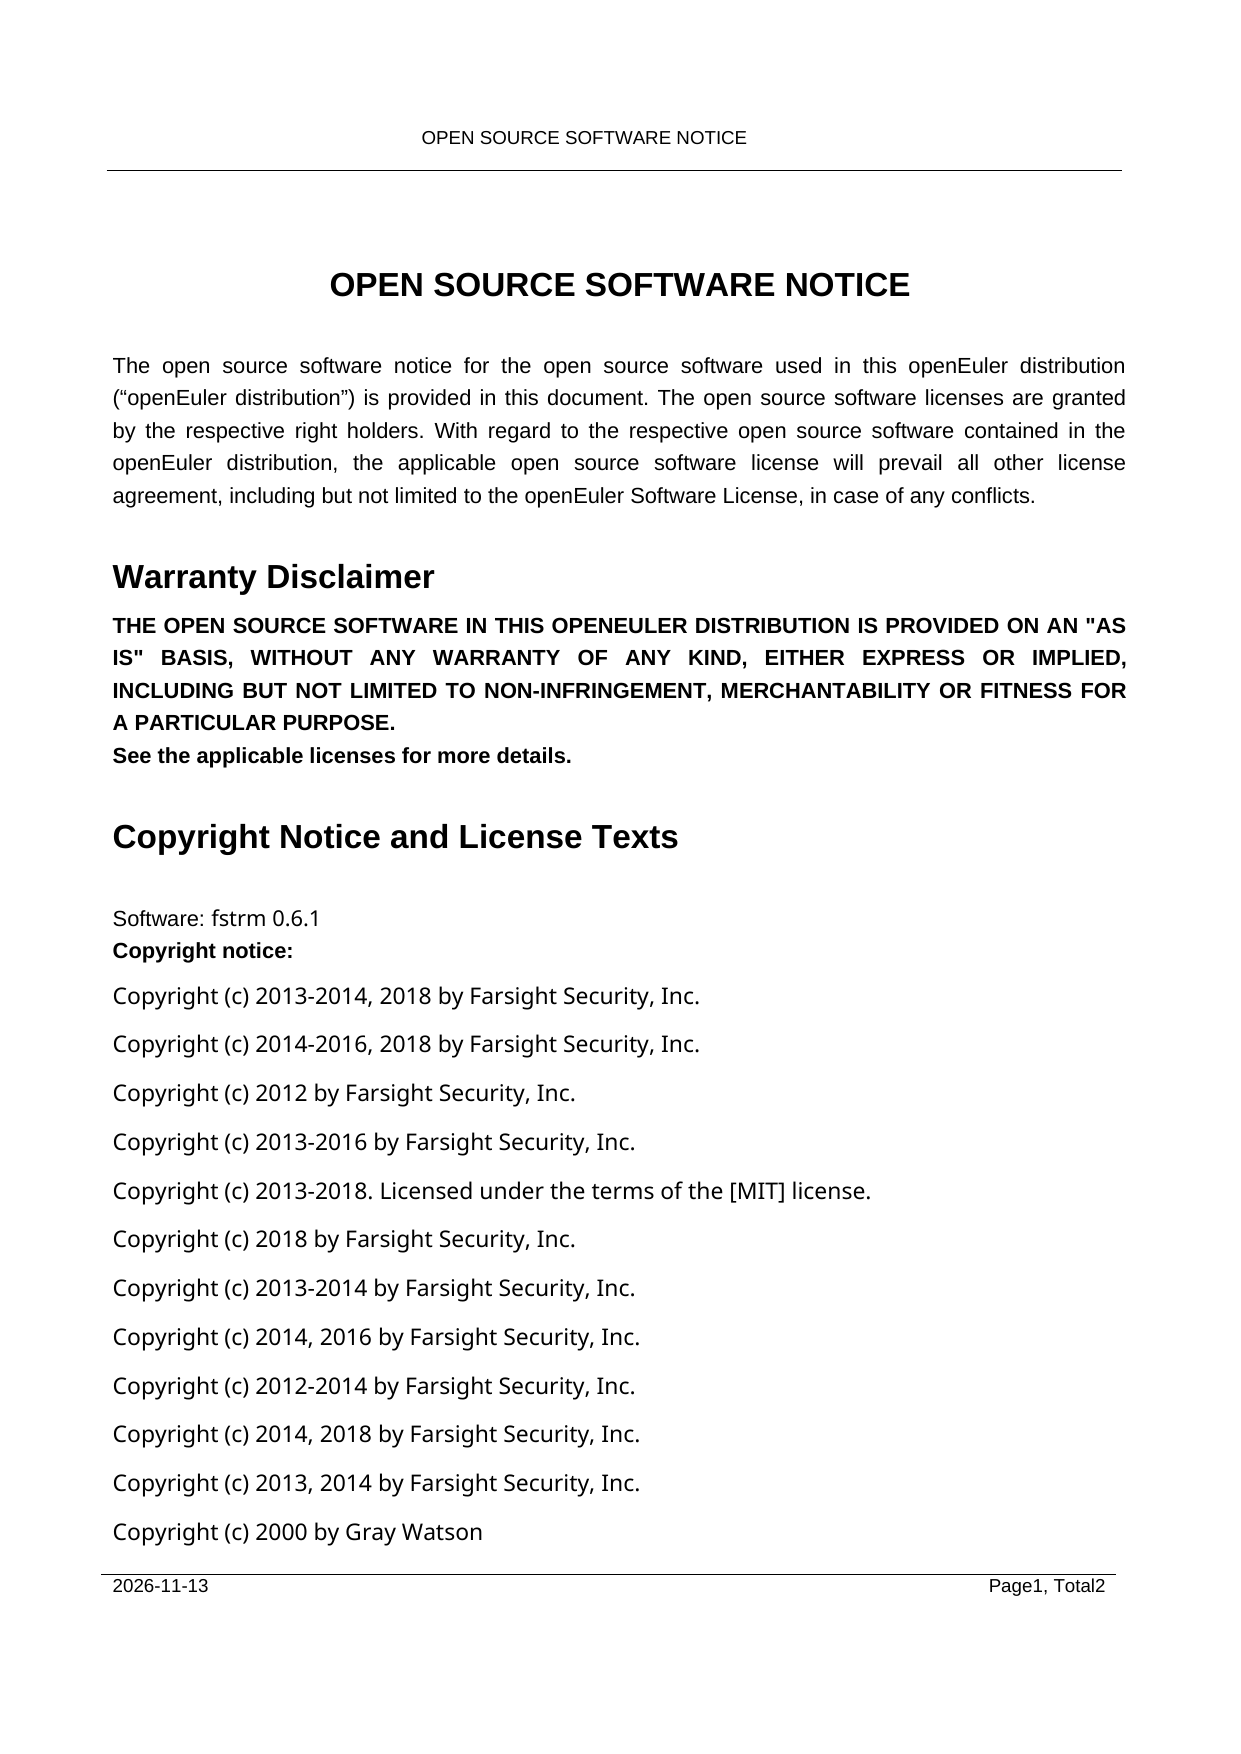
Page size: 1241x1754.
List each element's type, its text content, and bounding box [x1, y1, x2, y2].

text The open source software notice for the open source software used in this openEuler distribution (“openEuler distribution”) is provided in this document. The open source software licenses are granted by the respective right holders. With regard to the respective open source software contained in the openEuler distribution, the applicable open source software license will prevail all other license agreement, including but not limited to the openEuler Software License, in case of any conflicts. [112, 349, 1128, 511]
text Copyright notice: [112, 934, 1128, 966]
text Warranty Disclaimer [112, 544, 1128, 609]
text Software: fstrm 0.6.1 [112, 901, 1128, 934]
text THE OPEN SOURCE SOFTWARE IN THIS OPENEULER DISTRIBUTION IS PROVIDED ON AN "AS IS" BASIS, WITHOUT ANY WARRANTY OF ANY KIND, EITHER EXPRESS OR IMPLIED, INCLUDING BUT NOT LIMITED TO NON-INFRINGEMENT, MERCHANTABILITY OR FITNESS FOR A PARTICULAR PURPOSE. See the applicable licenses for more details. [112, 609, 1128, 771]
text Copyright Notice and License Texts [112, 804, 1128, 869]
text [112, 979, 1128, 1548]
text OPEN SOURCE SOFTWARE NOTICE [112, 251, 1128, 316]
